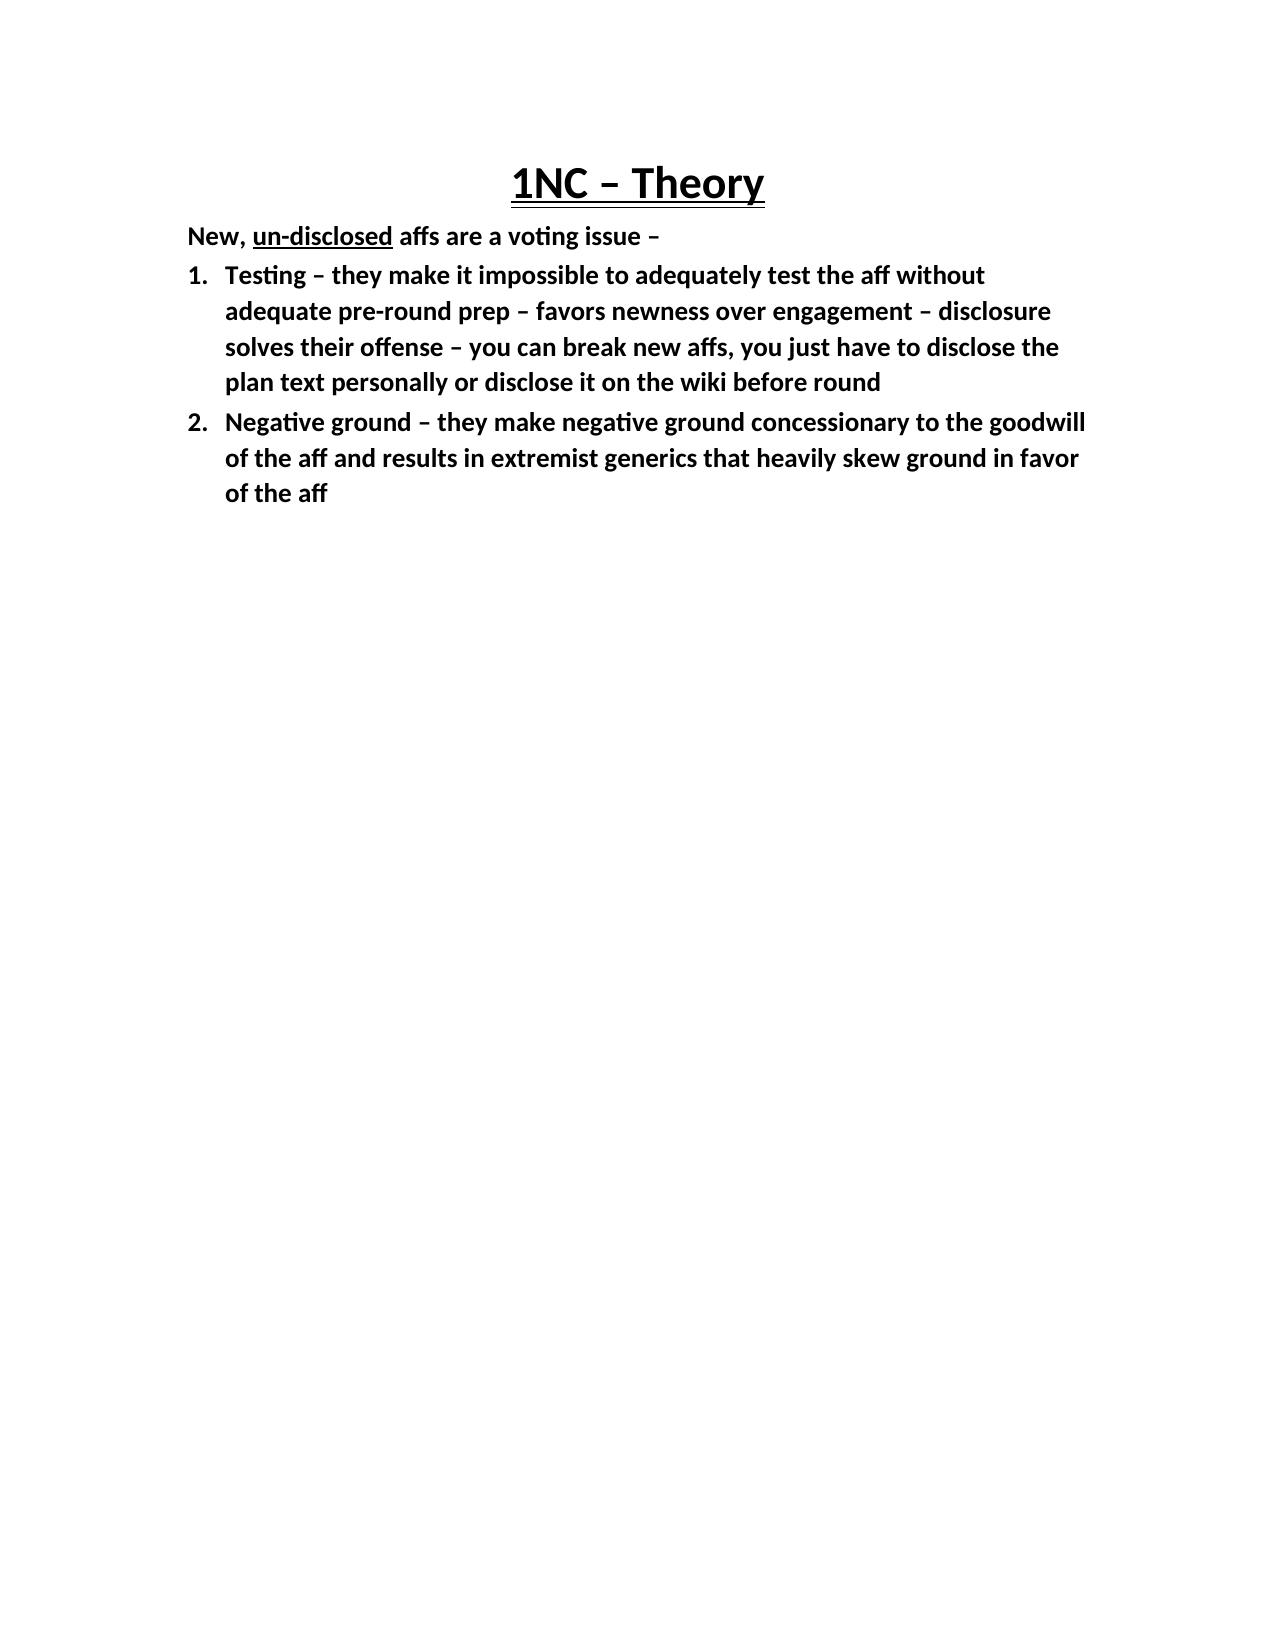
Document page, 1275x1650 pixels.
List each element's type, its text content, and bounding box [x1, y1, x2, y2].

subtitle New, un-disclosed affs are a voting issue – [187, 219, 1087, 252]
subtitle 1NC – Theory [187, 154, 1087, 210]
subtitle Negative ground – they make negative ground concessionary to the goodwill of the aff and results in extremist generics that heavily skew ground in favor of the aff [187, 405, 1087, 509]
subtitle Testing – they make it impossible to adequately test the aff without adequate pre-round prep – favors newness over engagement – disclosure solves their offense – you can break new affs, you just have to disclose the plan text personally or disclose it on the wiki before round [187, 258, 1087, 398]
